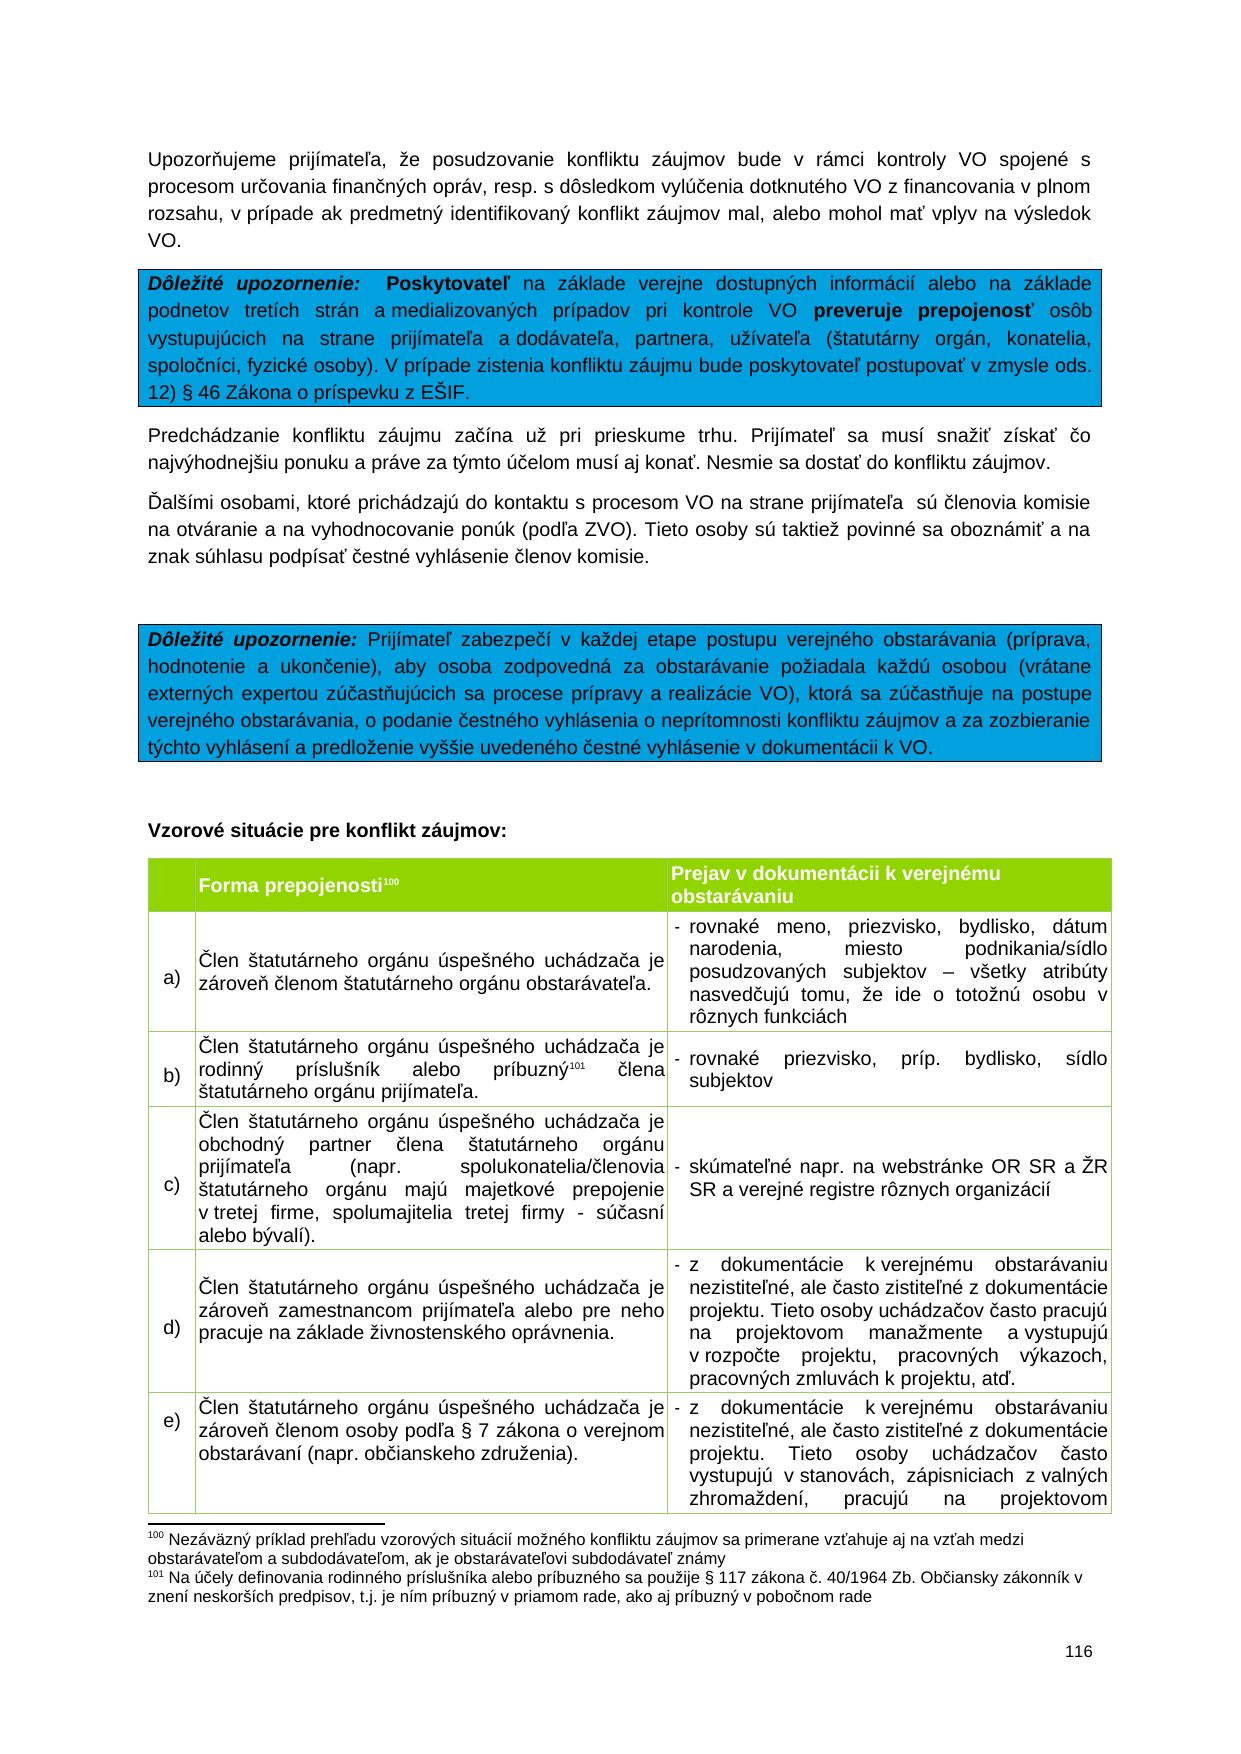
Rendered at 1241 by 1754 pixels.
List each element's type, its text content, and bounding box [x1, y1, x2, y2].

table_header Prejav v dokumentácii k verejnému obstarávaniu [668, 859, 1111, 911]
table_cell b) [149, 1032, 195, 1106]
table_cell Člen štatutárneho orgánu úspešného uchádzača je obchodný partner člena štatutárneho orgánu prijímateľa (napr. spolukonatelia/členovia štatutárneho orgánu majú majetkové prepojenie v tretej firme, spolumajitelia tretej firmy - súčasní alebo bývalí). [196, 1107, 667, 1249]
text Predchádzanie konfliktu záujmu začína už pri prieskume trhu. Prijímateľ sa musí snažiť získať čo najvýhodnejšiu ponuku a práve za týmto účelom musí aj konať. Nesmie sa dostať do konfliktu záujmov. [148, 424, 1092, 473]
table_cell a) [149, 912, 195, 1031]
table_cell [196, 1393, 667, 1513]
table_header Forma prepojenosti [196, 859, 667, 911]
text Dôležité upozornenie: Poskytovateľ na základe verejne dostupných informácií alebo na základe podnetov tretích strán a medializovaných prípadov pri kontrole VO preveruje prepojenosť osôb vystupujúcich na strane prijímateľa a dodávateľa, partnera, užívateľa (štatutárny orgán, konatelia, spoločníci, fyzické osoby). V prípade zistenia konfliktu záujmu bude poskytovateľ postupovať v zmysle ods. 12) § 46 Zákona o príspevku z EŠIF. [139, 270, 1101, 406]
table_cell skúmateľné napr. na webstránke OR SR a ŽR SR a verejné registre rôznych organizácií [668, 1107, 1111, 1249]
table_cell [668, 1393, 1111, 1513]
table_cell rovnaké meno, priezvisko, bydlisko, dátum narodenia, miesto podnikania/sídlo posudzovaných subjektov – všetky atribúty nasvedčujú tomu, že ide o totožnú osobu v rôznych funkciách [668, 912, 1111, 1031]
table_cell Člen štatutárneho orgánu úspešného uchádzača je zároveň členom štatutárneho orgánu obstarávateľa. [196, 912, 667, 1031]
table_cell Člen štatutárneho orgánu úspešného uchádzača je zároveň zamestnancom prijímateľa alebo pre neho pracuje na základe živnostenského oprávnenia. [196, 1250, 667, 1392]
text Vzorové situácie pre konflikt záujmov: [148, 819, 1092, 841]
table_cell Člen štatutárneho orgánu úspešného uchádzača je rodinný príslušník alebo príbuzný člena štatutárneho orgánu prijímateľa. [196, 1032, 667, 1106]
table_cell z dokumentácie k verejnému obstarávaniu nezistiteľné, ale často zistiteľné z dokumentácie projektu. Tieto osoby uchádzačov často pracujú na projektovom manažmente a vystupujú v rozpočte projektu, pracovných výkazoch, pracovných zmluvách k projektu, atď. [668, 1250, 1111, 1392]
table_header [149, 859, 195, 911]
text Dôležité upozornenie: Prijímateľ zabezpečí v každej etape postupu verejného obstarávania (príprava, hodnotenie a ukončenie), aby osoba zodpovedná za obstarávanie požiadala každú osobou (vrátane externých expertou zúčastňujúcich sa procese prípravy a realizácie VO), ktorá sa zúčastňuje na postupe verejného obstarávania, o podanie čestného vyhlásenia o neprítomnosti konfliktu záujmov a za zozbieranie týchto vyhlásení a predloženie vyššie uvedeného čestné vyhlásenie v dokumentácii k VO. [139, 625, 1101, 761]
text Upozorňujeme prijímateľa, že posudzovanie konfliktu záujmov bude v rámci kontroly VO spojené s procesom určovania finančných opráv, resp. s dôsledkom vylúčenia dotknutého VO z financovania v plnom rozsahu, v prípade ak predmetný identifikovaný konflikt záujmov mal, alebo mohol mať vplyv na výsledok VO. [148, 148, 1092, 252]
text Ďalšími osobami, ktoré prichádzajú do kontaktu s procesom VO na strane prijímateľa sú členovia komisie na otváranie a na vyhodnocovanie ponúk (podľa ZVO). Tieto osoby sú taktiež povinné sa oboznámiť a na znak súhlasu podpísať čestné vyhlásenie členov komisie. [148, 491, 1092, 568]
table_cell rovnaké priezvisko, príp. bydlisko, sídlo subjektov [668, 1032, 1111, 1106]
table_cell d) [149, 1250, 195, 1392]
table_cell e) [149, 1393, 195, 1513]
table_cell c) [149, 1107, 195, 1249]
